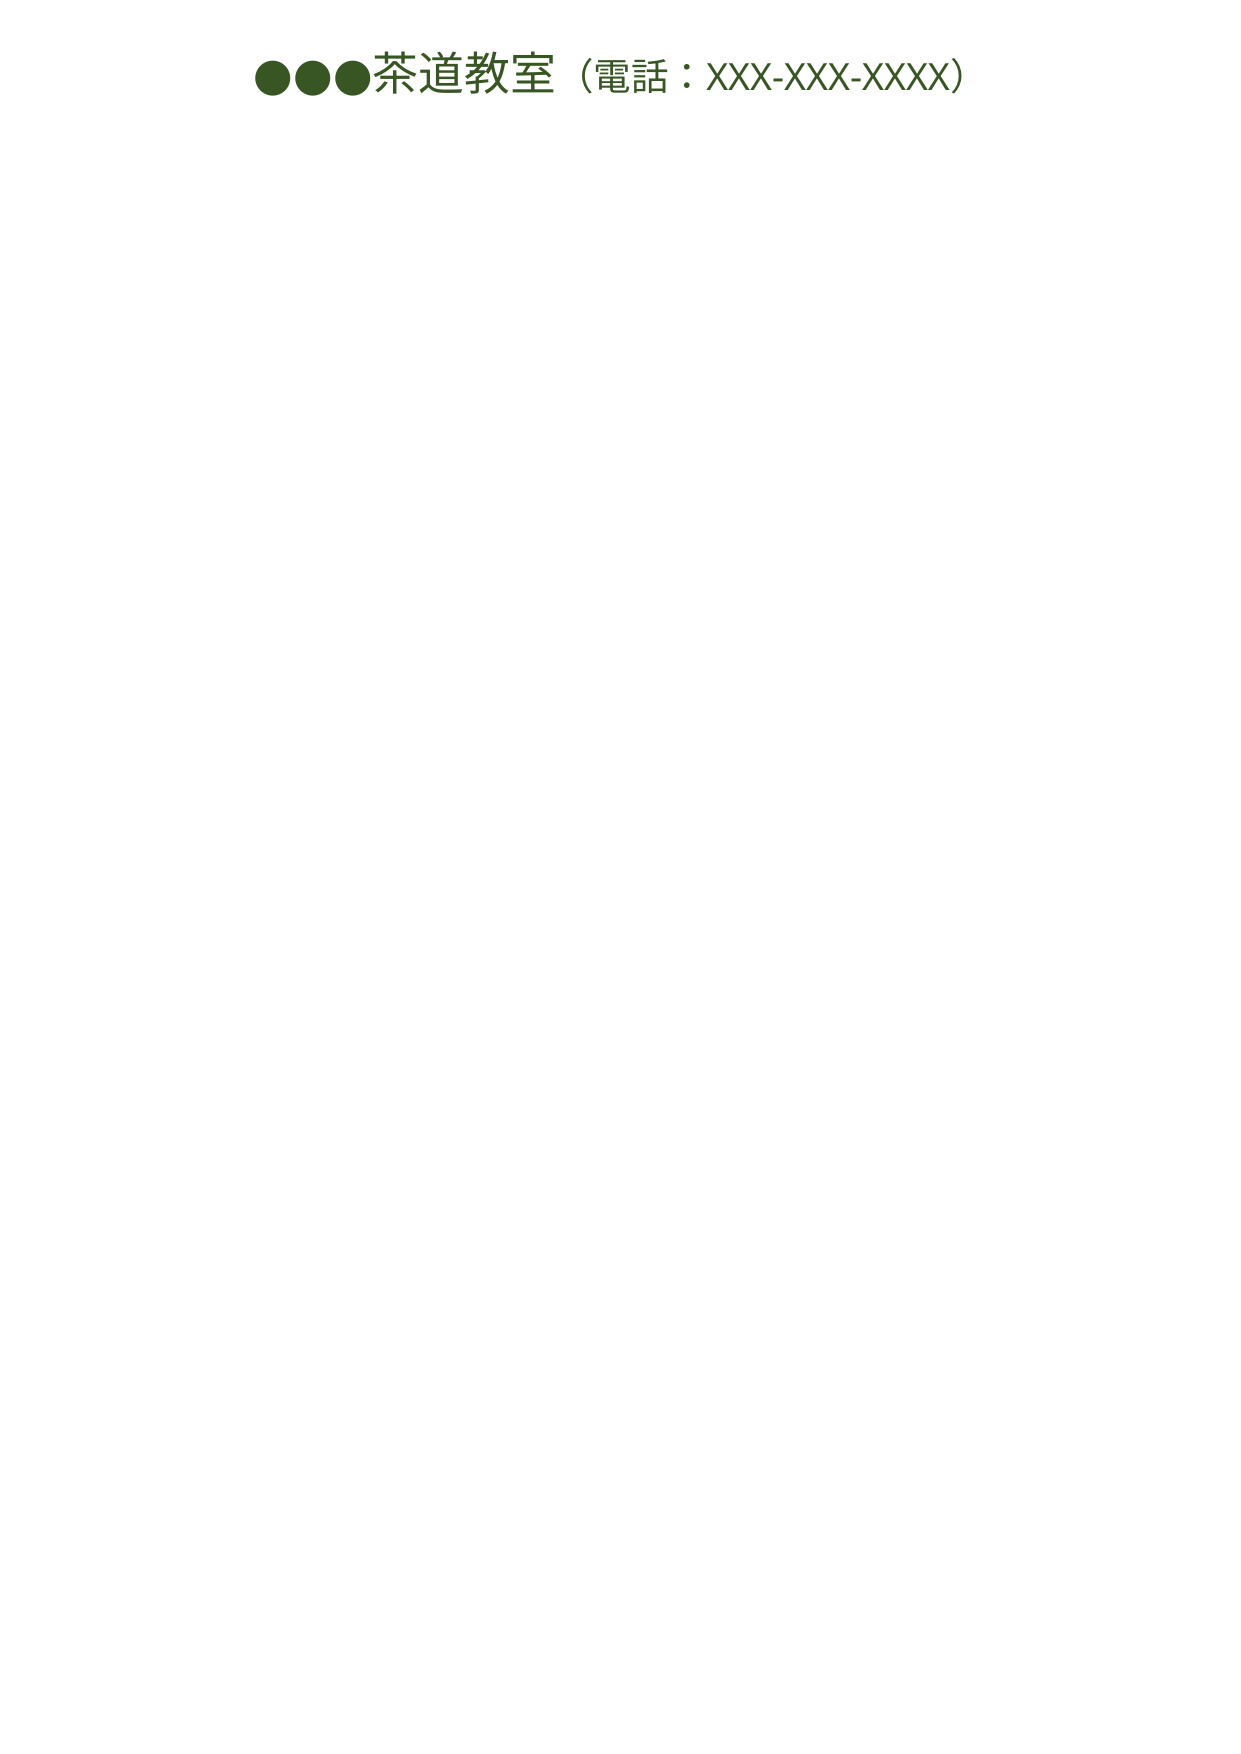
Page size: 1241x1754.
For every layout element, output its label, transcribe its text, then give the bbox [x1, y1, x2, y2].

text ●●●茶道教室（電話：XXX-XXX-XXXX） [29, 33, 1211, 108]
